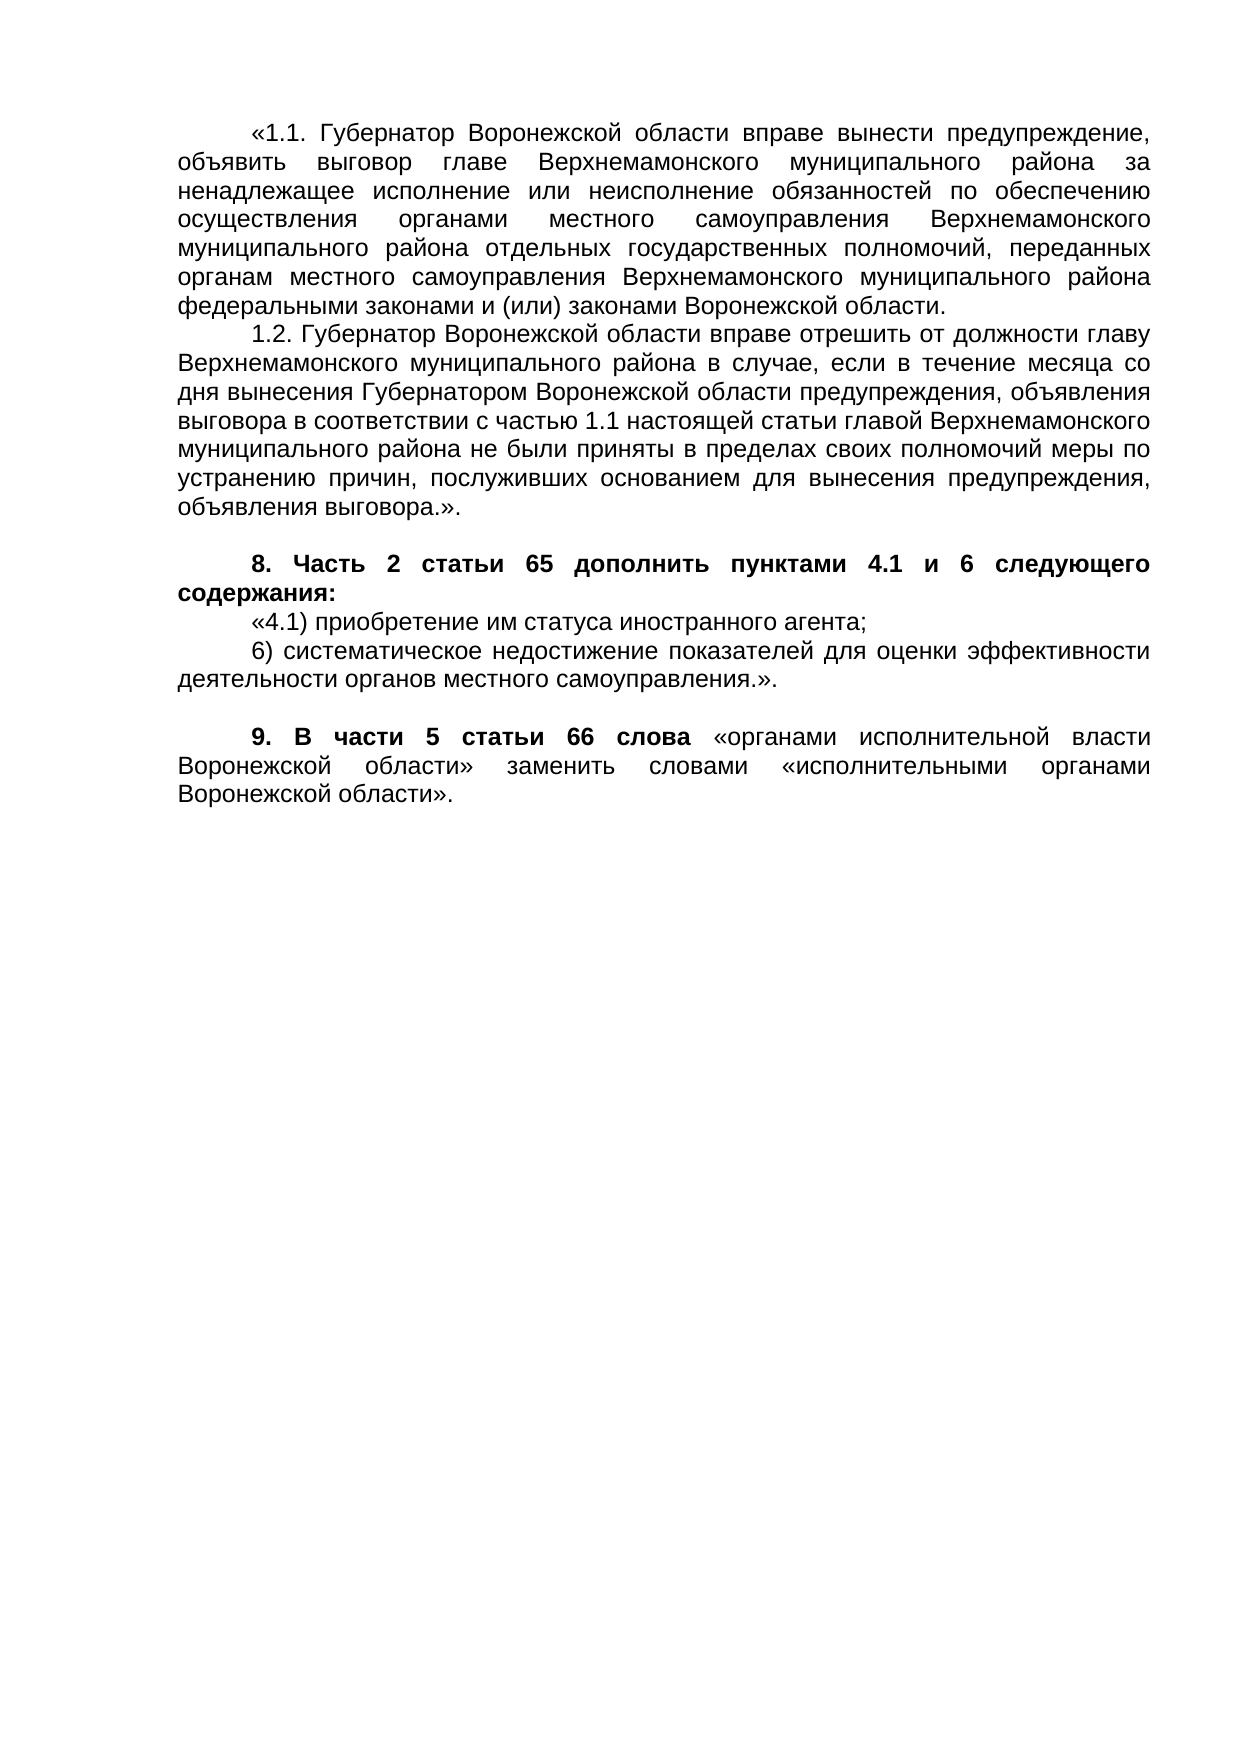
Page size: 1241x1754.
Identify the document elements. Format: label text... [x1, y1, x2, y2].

text 8. Часть 2 статьи 65 дополнить пунктами 4.1 и 6 следующего содержания: [177, 549, 1152, 607]
text «4.1) приобретение им статуса иностранного агента; [177, 607, 1152, 636]
text «1.1. Губернатор Воронежской области вправе вынести предупреждение, объявить выговор главе Верхнемамонского муниципального района за ненадлежащее исполнение или неисполнение обязанностей по обеспечению осуществления органами местного самоуправления Верхнемамонского муниципального района отдельных государственных полномочий, переданных органам местного самоуправления Верхнемамонского муниципального района федеральными законами и (или) законами Воронежской области. [177, 118, 1152, 319]
text 1.2. Губернатор Воронежской области вправе отрешить от должности главу Верхнемамонского муниципального района в случае, если в течение месяца со дня вынесения Губернатором Воронежской области предупреждения, объявления выговора в соответствии с частью 1.1 настоящей статьи главой Верхнемамонского муниципального района не были приняты в пределах своих полномочий меры по устранению причин, послуживших основанием для вынесения предупреждения, объявления выговора.». [177, 319, 1152, 521]
text 9. В части 5 статьи 66 слова «органами исполнительной власти Воронежской области» заменить словами «исполнительными органами Воронежской области». [177, 722, 1152, 808]
text 6) систематическое недостижение показателей для оценки эффективности деятельности органов местного самоуправления.». [177, 636, 1152, 693]
